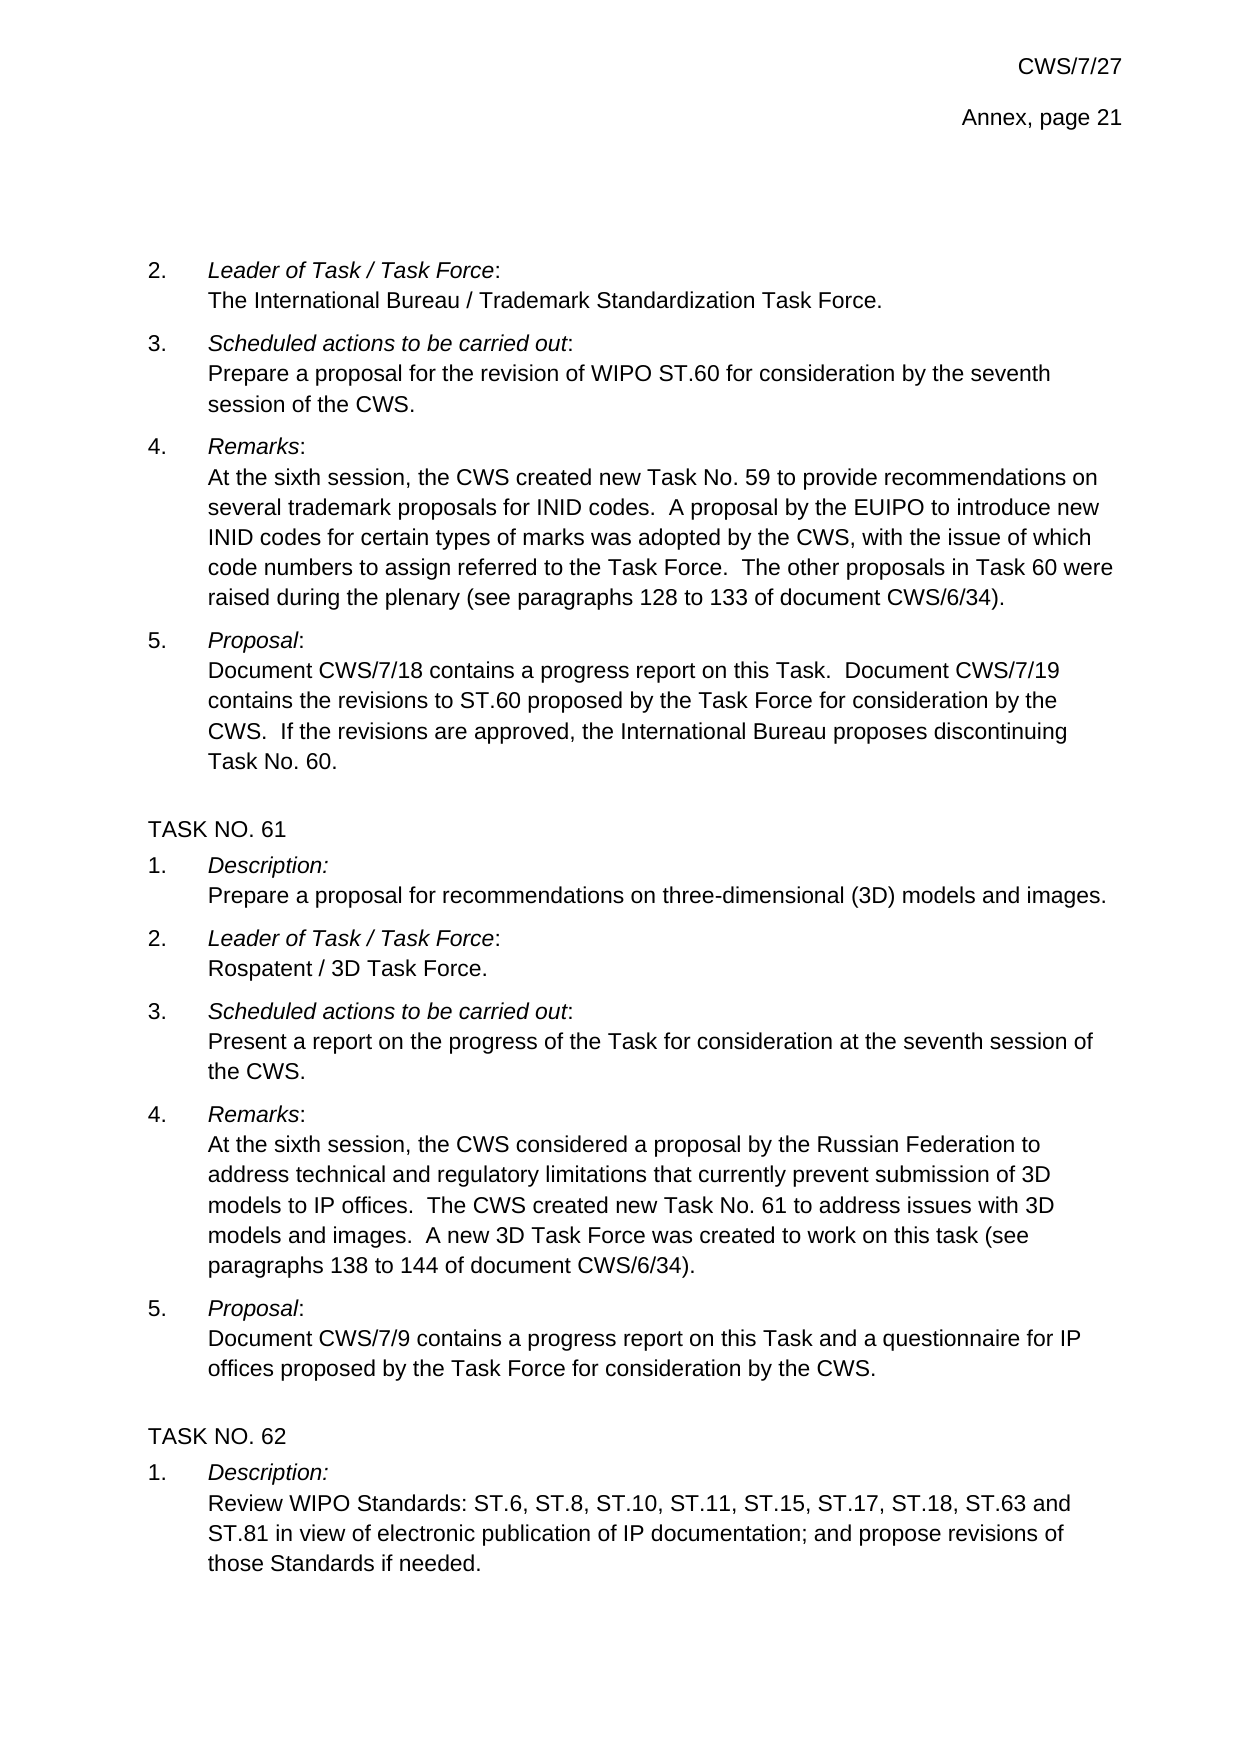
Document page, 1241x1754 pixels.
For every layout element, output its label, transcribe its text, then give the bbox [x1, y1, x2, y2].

subtitle TASK NO. 61 [148, 816, 1122, 842]
list Leader of Task / Task Force: The International Bureau / Trademark Standardization Task Force. [148, 257, 1122, 314]
list Description: Prepare a proposal for recommendations on three-dimensional (3D) models and images. [148, 852, 1122, 909]
list Remarks: [148, 1101, 1122, 1127]
list Scheduled actions to be carried out: Present a report on the progress of the Task for consideration at the seventh session of the CWS. [148, 998, 1122, 1085]
subtitle TASK NO. 62 [148, 1423, 1122, 1449]
list Proposal: Document CWS/7/9 contains a progress report on this Task and a questionnaire for IP offices proposed by the Task Force for consideration by the CWS. [148, 1295, 1122, 1382]
list Description: Review WIPO Standards: ST.6, ST.8, ST.10, ST.11, ST.15, ST.17, ST.18, ST.63 and ST.81 in view of electronic publication of IP documentation; and propose revisions of those Standards if needed. [148, 1459, 1122, 1576]
list At the sixth session, the CWS considered a proposal by the Russian Federation to address technical and regulatory limitations that currently prevent submission of 3D models to IP offices. The CWS created new Task No. 61 to address issues with 3D models and images. A new 3D Task Force was created to work on this task (see paragraphs 138 to 144 of document CWS/6/34). [208, 1131, 1122, 1278]
list Scheduled actions to be carried out: Prepare a proposal for the revision of WIPO ST.60 for consideration by the seventh session of the CWS. [148, 330, 1122, 417]
list Leader of Task / Task Force: Rospatent / 3D Task Force. [148, 925, 1122, 982]
list At the sixth session, the CWS created new Task No. 59 to provide recommendations on several trademark proposals for INID codes. A proposal by the EUIPO to introduce new INID codes for certain types of marks was adopted by the CWS, with the issue of which code numbers to assign referred to the Task Force. The other proposals in Task 60 were raised during the plenary (see paragraphs 128 to 133 of document CWS/6/34). [208, 463, 1122, 611]
list Remarks: [148, 433, 1122, 460]
list Proposal: Document CWS/7/18 contains a progress report on this Task. Document CWS/7/19 contains the revisions to ST.60 proposed by the Task Force for consideration by the CWS. If the revisions are approved, the International Bureau proposes discontinuing Task No. 60. [148, 627, 1122, 774]
